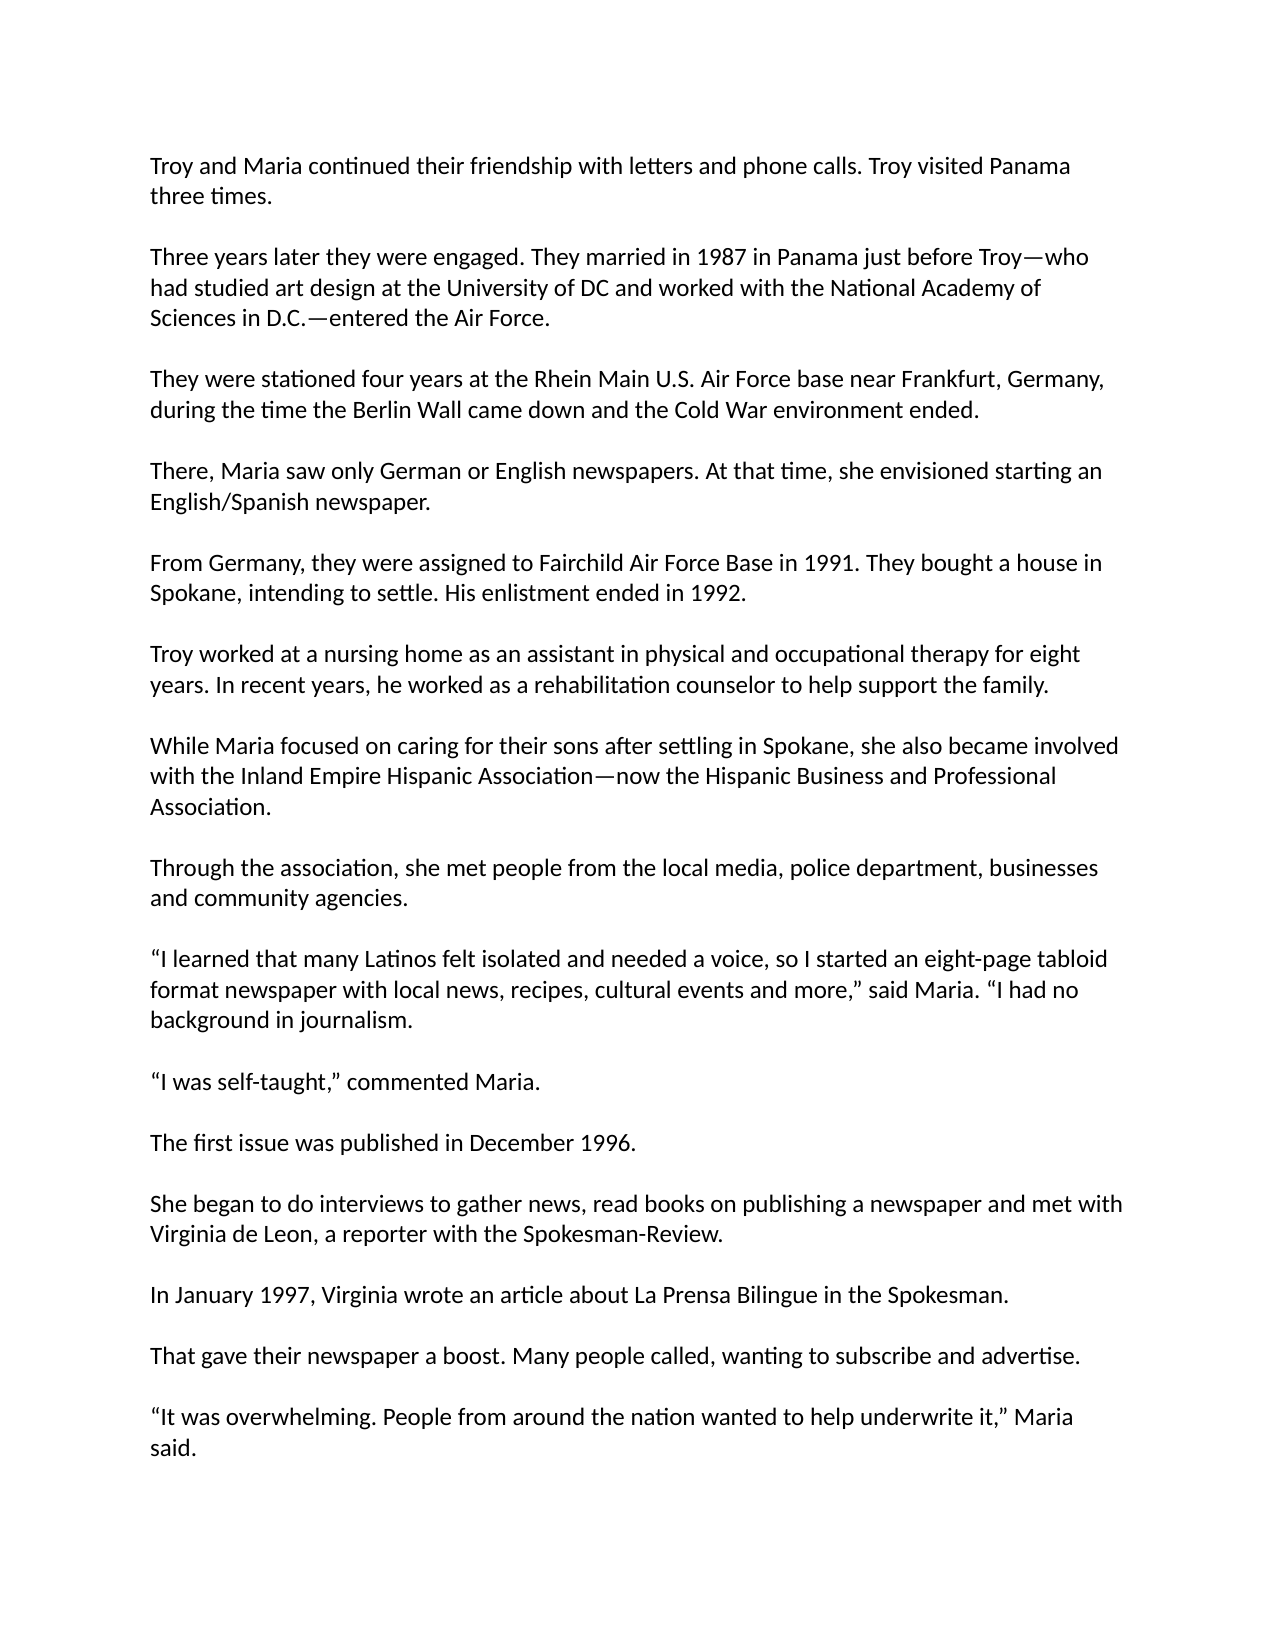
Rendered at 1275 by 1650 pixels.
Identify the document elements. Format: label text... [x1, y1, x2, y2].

text She began to do interviews to gather news, read books on publishing a newspaper and met with Virginia de Leon, a reporter with the Spokesman-Review. [150, 1188, 1125, 1249]
text They were stationed four years at the Rhein Main U.S. Air Force base near Frankfurt, Germany, during the time the Berlin Wall came down and the Cold War environment ended. [150, 364, 1125, 425]
text There, Maria saw only German or English newspapers. At that time, she envisioned starting an English/Spanish newspaper. [150, 455, 1125, 516]
text That gave their newspaper a boost. Many people called, wanting to subscribe and advertise. [150, 1340, 1125, 1371]
text Three years later they were engaged. They married in 1987 in Panama just before Troy—who had studied art design at the University of DC and worked with the National Academy of Sciences in D.C.—entered the Air Force. [150, 242, 1125, 333]
text The first issue was published in December 1996. [150, 1127, 1125, 1157]
text From Germany, they were assigned to Fairchild Air Force Base in 1991. They bought a house in Spokane, intending to settle. His enlistment ended in 1992. [150, 547, 1125, 608]
text Troy and Maria continued their friendship with letters and phone calls. Troy visited Panama three times. [150, 150, 1125, 211]
text “I was self-taught,” commented Maria. [150, 1066, 1125, 1096]
text “I learned that many Latinos felt isolated and needed a voice, so I started an eight-page tabloid format newspaper with local news, recipes, cultural events and more,” said Maria. “I had no background in journalism. [150, 943, 1125, 1035]
text Through the association, she met people from the local media, police department, businesses and community agencies. [150, 852, 1125, 913]
text “It was overwhelming. People from around the nation wanted to help underwrite it,” Maria said. [150, 1401, 1125, 1462]
text In January 1997, Virginia wrote an article about La Prensa Bilingue in the Spokesman. [150, 1279, 1125, 1310]
text While Maria focused on caring for their sons after settling in Spokane, she also became involved with the Inland Empire Hispanic Association—now the Hispanic Business and Professional Association. [150, 730, 1125, 821]
text Troy worked at a nursing home as an assistant in physical and occupational therapy for eight years. In recent years, he worked as a rehabilitation counselor to help support the family. [150, 638, 1125, 699]
